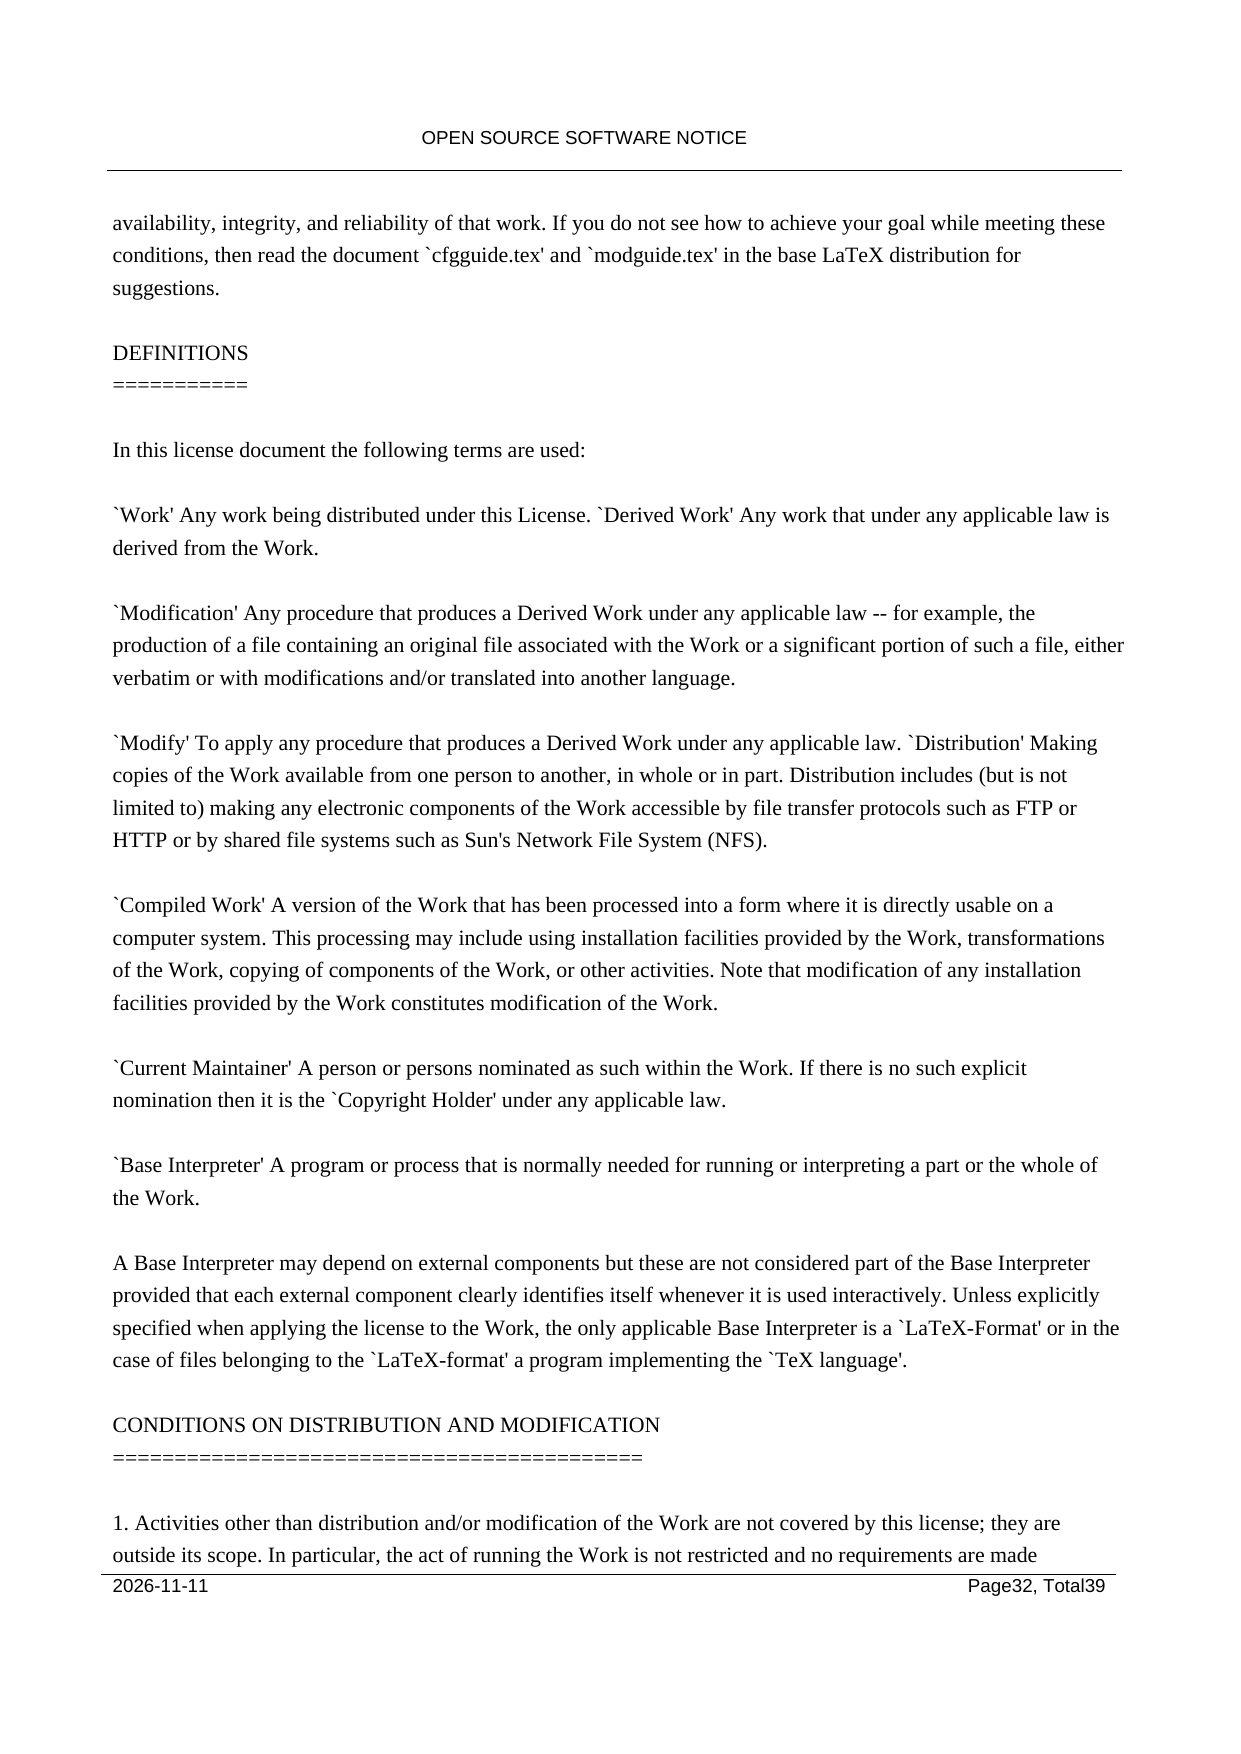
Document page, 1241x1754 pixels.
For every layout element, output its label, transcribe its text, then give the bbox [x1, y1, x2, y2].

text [112, 206, 1128, 304]
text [112, 1506, 1128, 1571]
text DEFINITIONS [112, 336, 1128, 369]
text `Current Maintainer' A person or persons nominated as such within the Work. If there is no such explicit nomination then it is the `Copyright Holder' under any applicable law. [112, 1051, 1128, 1116]
text In this license document the following terms are used: [112, 434, 1128, 466]
text `Modify' To apply any procedure that produces a Derived Work under any applicable law. `Distribution' Making copies of the Work available from one person to another, in whole or in part. Distribution includes (but is not limited to) making any electronic components of the Work accessible by file transfer protocols such as FTP or HTTP or by shared file systems such as Sun's Network File System (NFS). [112, 726, 1128, 856]
text `Modification' Any procedure that produces a Derived Work under any applicable law -- for example, the production of a file containing an original file associated with the Work or a significant portion of such a file, either verbatim or with modifications and/or translated into another language. [112, 596, 1128, 694]
text =========== [112, 369, 1128, 401]
text `Work' Any work being distributed under this License. `Derived Work' Any work that under any applicable law is derived from the Work. [112, 499, 1128, 564]
text `Base Interpreter' A program or process that is normally needed for running or interpreting a part or the whole of the Work. [112, 1149, 1128, 1214]
text CONDITIONS ON DISTRIBUTION AND MODIFICATION [112, 1409, 1128, 1441]
text A Base Interpreter may depend on external components but these are not considered part of the Base Interpreter provided that each external component clearly identifies itself whenever it is used interactively. Unless explicitly specified when applying the license to the Work, the only applicable Base Interpreter is a `LaTeX-Format' or in the case of files belonging to the `LaTeX-format' a program implementing the `TeX language'. [112, 1246, 1128, 1376]
text =========================================== [112, 1441, 1128, 1474]
text `Compiled Work' A version of the Work that has been processed into a form where it is directly usable on a computer system. This processing may include using installation facilities provided by the Work, transformations of the Work, copying of components of the Work, or other activities. Note that modification of any installation facilities provided by the Work constitutes modification of the Work. [112, 889, 1128, 1019]
